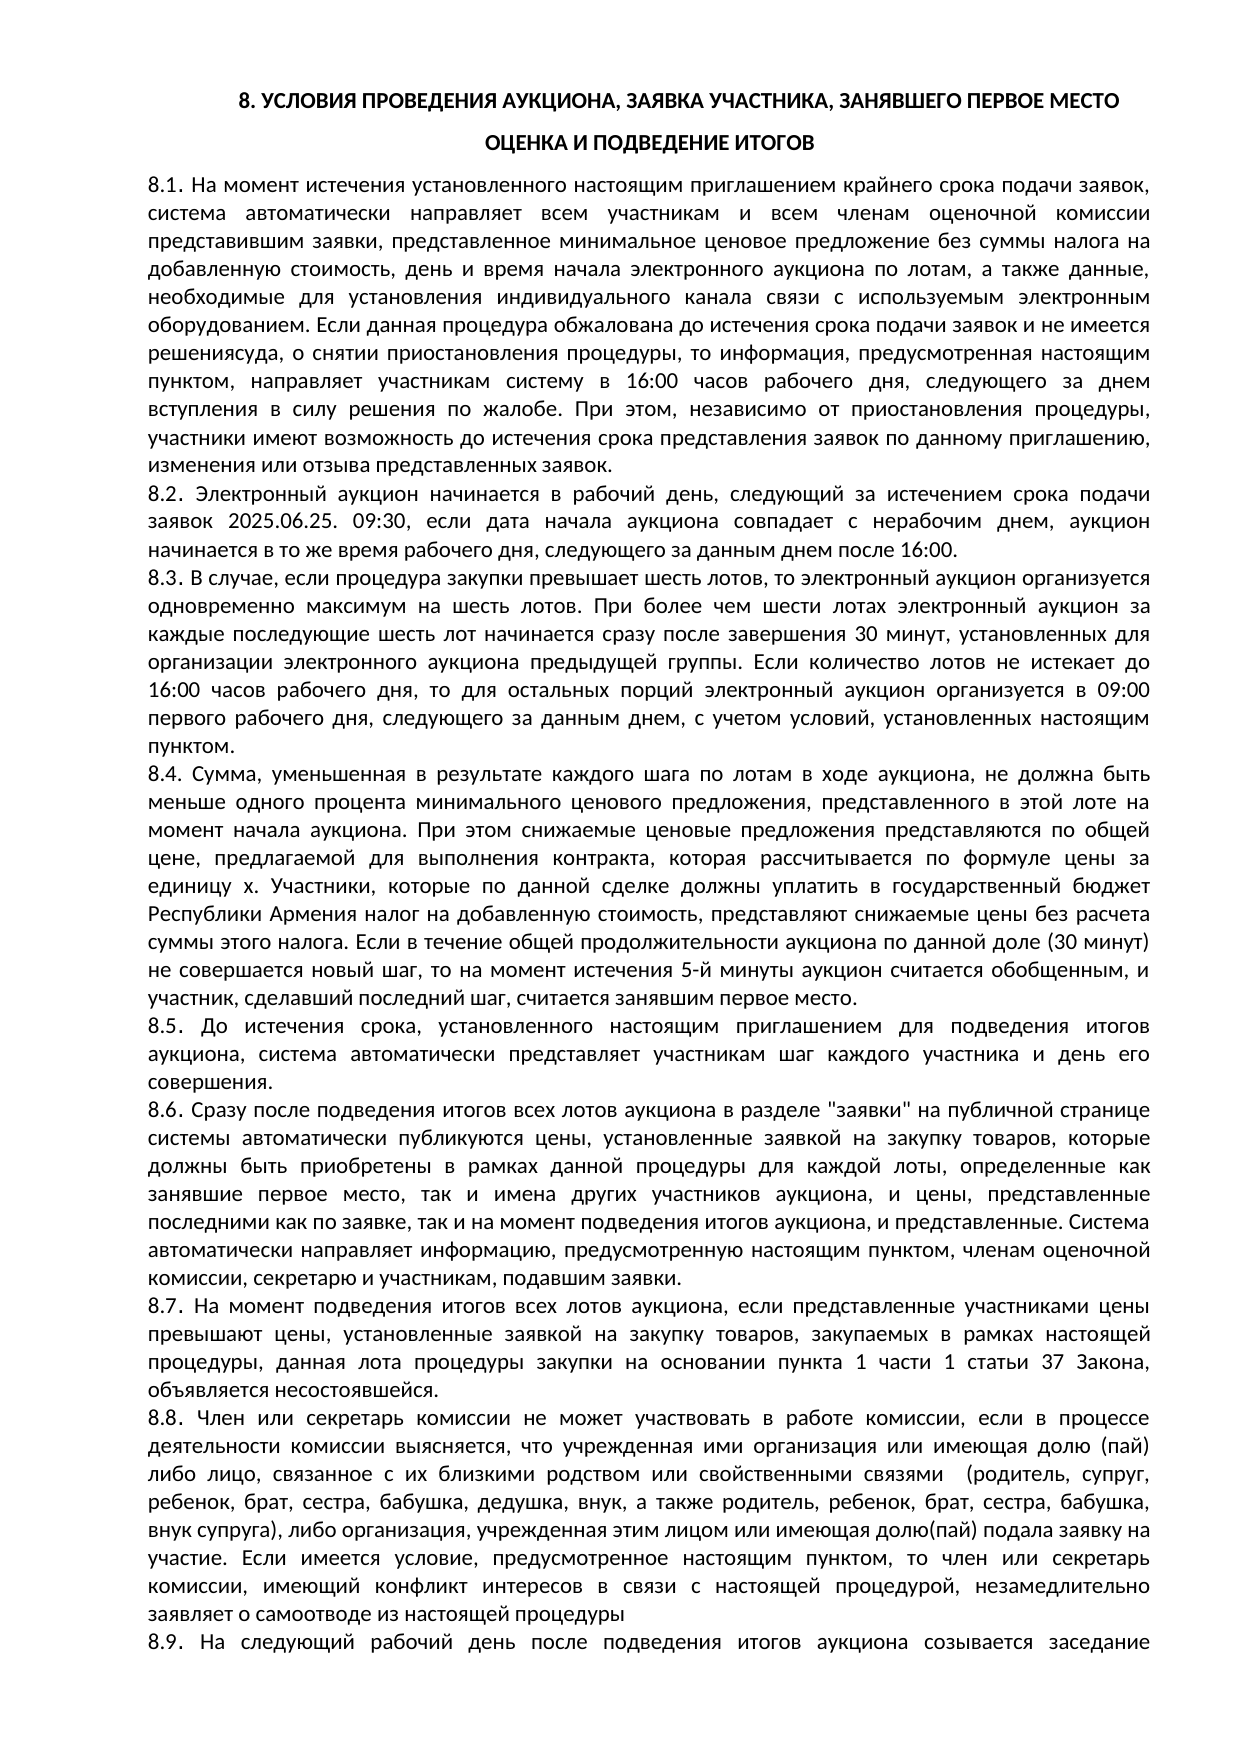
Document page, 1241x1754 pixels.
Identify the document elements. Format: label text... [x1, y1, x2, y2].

text 8.8․ Член или секретарь комиссии не может участвовать в работе комиссии, если в процессе деятельности комиссии выясняется, что учрежденная ими организация или имеющая долю (пай) либо лицо, связанное с их близкими родством или свойственными связями (родитель, супруг, ребенок, брат, сестра, бабушка, дедушка, внук, а также родитель, ребенок, брат, сестра, бабушка, внук супруга), либо организация, учрежденная этим лицом или имеющая долю(пай) подала заявку на участие. Если имеется условие, предусмотренное настоящим пунктом, то член или секретарь комиссии, имеющий конфликт интересов в связи с настоящей процедурой, незамедлительно заявляет о самоотводе из настоящей процедуры [148, 1403, 1152, 1627]
text 8.4. Сумма, уменьшенная в результате каждого шага по лотам в ходе аукциона, не должна быть меньше одного процента минимального ценового предложения, представленного в этой лоте на момент начала аукциона. При этом снижаемые ценовые предложения представляются по общей цене, предлагаемой для выполнения контракта, которая рассчитывается по формуле цены за единицу x. Участники, которые по данной сделке должны уплатить в государственный бюджет Республики Армения налог на добавленную стоимость, представляют снижаемые цены без расчета суммы этого налога. Если в течение общей продолжительности аукциона по данной доле (30 минут) не совершается новый шаг, то на момент истечения 5-й минуты аукцион считается обобщенным, и участник, сделавший последний шаг, считается занявшим первое место. [148, 759, 1152, 1011]
text 8.2․ Электронный аукцион начинается в рабочий день, следующий за истечением срока подачи заявок 2025.06.25. 09:30 , если дата начала аукциона совпадает с нерабочим днем, аукцион начинается в то же время рабочего дня, следующего за данным днем после 16:00. [148, 479, 1152, 563]
text 8.7․ На момент подведения итогов всех лотов аукциона, если представленные участниками цены превышают цены, установленные заявкой на закупку товаров, закупаемых в рамках настоящей процедуры, данная лота процедуры закупки на основании пункта 1 части 1 статьи 37 Закона, объявляется несостоявшейся. [148, 1291, 1152, 1403]
text 8.3․ В случае, если процедура закупки превышает шесть лотов, то электронный аукцион организуется одновременно максимум на шесть лотов. При более чем шести лотах электронный аукцион за каждые последующие шесть лот начинается сразу после завершения 30 минут, установленных для организации электронного аукциона предыдущей группы. Если количество лотов не истекает до 16:00 часов рабочего дня, то для остальных порций электронный аукцион организуется в 09:00 первого рабочего дня, следующего за данным днем, с учетом условий, установленных настоящим пунктом. [148, 563, 1152, 759]
text 8.6․ Сразу после подведения итогов всех лотов аукциона в разделе "заявки" на публичной странице системы автоматически публикуются цены, установленные заявкой на закупку товаров, которые должны быть приобретены в рамках данной процедуры для каждой лоты, определенные как занявшие первое место, так и имена других участников аукциона, и цены, представленные последними как по заявке, так и на момент подведения итогов аукциона, и представленные. Система автоматически направляет информацию, предусмотренную настоящим пунктом, членам оценочной комиссии, секретарю и участникам, подавшим заявки. [148, 1095, 1152, 1291]
text 8.5․ До истечения срока, установленного настоящим приглашением для подведения итогов аукциона, система автоматически представляет участникам шаг каждого участника и день его совершения. [148, 1011, 1152, 1095]
text 8.1․ На момент истечения установленного настоящим приглашением крайнего срока подачи заявок, система автоматически направляет всем участникам и всем членам оценочной комиссии представившим заявки, представленное минимальное ценовое предложение без суммы налога на добавленную стоимость, день и время начала электронного аукциона по лотам, а также данные, необходимые для установления индивидуального канала связи с используемым электронным оборудованием. Если данная процедура обжалована до истечения срока подачи заявок и не имеется решениясуда, о снятии приостановления процедуры, то информация, предусмотренная настоящим пунктом, направляет участникам систему в 16:00 часов рабочего дня, следующего за днем вступления в силу решения по жалобе. При этом, независимо от приостановления процедуры, участники имеют возможность до истечения срока представления заявок по данному приглашению, изменения или отзыва представленных заявок. [148, 170, 1152, 479]
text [148, 1627, 1152, 1656]
text 8. УСЛОВИЯ ПРОВЕДЕНИЯ АУКЦИОНА, ЗАЯВКА УЧАСТНИКА, ЗАНЯВШЕГО ПЕРВОЕ МЕСТО ОЦЕНКА И ПОДВЕДЕНИЕ ИТОГОВ [148, 86, 1152, 156]
